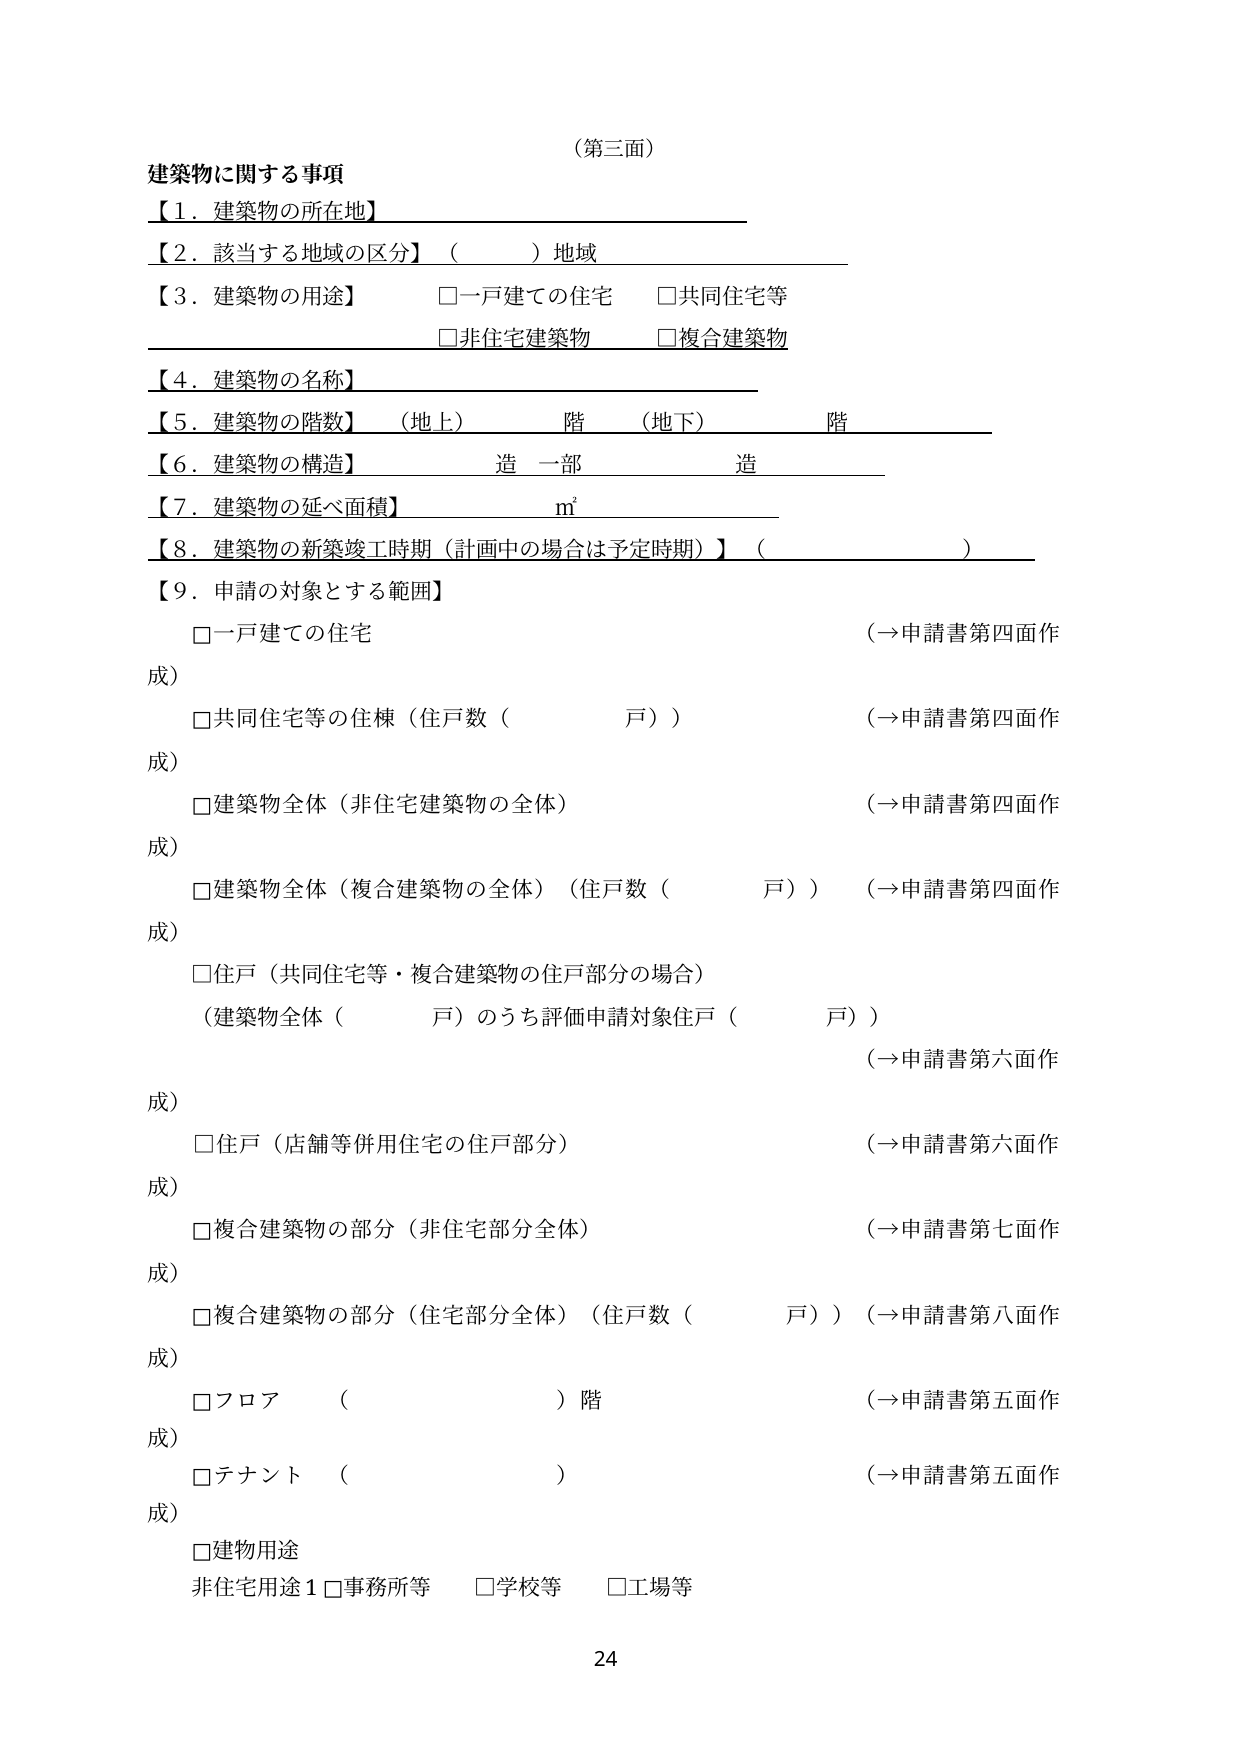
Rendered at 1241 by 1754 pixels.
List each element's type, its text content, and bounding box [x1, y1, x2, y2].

text 【２．該当する地域の区分】 （ ）地域 [148, 234, 1063, 271]
text 【７．建築物の延べ面積】 ㎡ [148, 487, 1063, 524]
text 【９．申請の対象とする範囲】 [148, 571, 1063, 609]
text □フロア （ ）階 （→申請書第五面作成） [148, 1380, 1063, 1455]
text 【３．建築物の用途】 □一戸建ての住宅 □共同住宅等 [148, 276, 1063, 313]
text （→申請書第六面作成） [148, 1039, 1063, 1119]
text □複合建築物の部分（住宅部分全体）（住戸数（ 戸））（→申請書第八面作成） [148, 1295, 1063, 1376]
text 【５．建築物の階数】 （地上） 階 （地下） 階 [148, 402, 1063, 440]
text 非住宅用途1 □事務所等 □学校等 □工場等 [148, 1568, 1063, 1605]
text □住戸（店舗等併用住宅の住戸部分） （→申請書第六面作成） [148, 1124, 1063, 1205]
text □住戸（共同住宅等・複合建築物の住戸部分の場合） [148, 954, 1063, 992]
text □一戸建ての住宅 （→申請書第四面作成） [148, 613, 1063, 694]
text □非住宅建築物 □複合建築物 [148, 318, 1063, 356]
text □建築物全体（複合建築物の全体）（住戸数（ 戸）） （→申請書第四面作成） [148, 869, 1063, 950]
text □複合建築物の部分（非住宅部分全体） （→申請書第七面作成） [148, 1209, 1063, 1290]
text 【４．建築物の名称】 [148, 360, 1063, 398]
text □共同住宅等の住棟（住戸数（ 戸）） （→申請書第四面作成） [148, 699, 1063, 779]
text □建物用途 [148, 1530, 1063, 1568]
text （建築物全体（ 戸）のうち評価申請対象住戸（ 戸）） [148, 997, 1063, 1034]
text 【６．建築物の構造】 造 一部 造 [148, 444, 1063, 482]
text □建築物全体（非住宅建築物の全体） （→申請書第四面作成） [148, 784, 1063, 864]
text 【８．建築物の新築竣工時期（計画中の場合は予定時期）】 （ ） [148, 529, 1063, 566]
text 【１．建築物の所在地】 [148, 191, 1063, 229]
text □テナント （ ） （→申請書第五面作成） [148, 1455, 1063, 1530]
